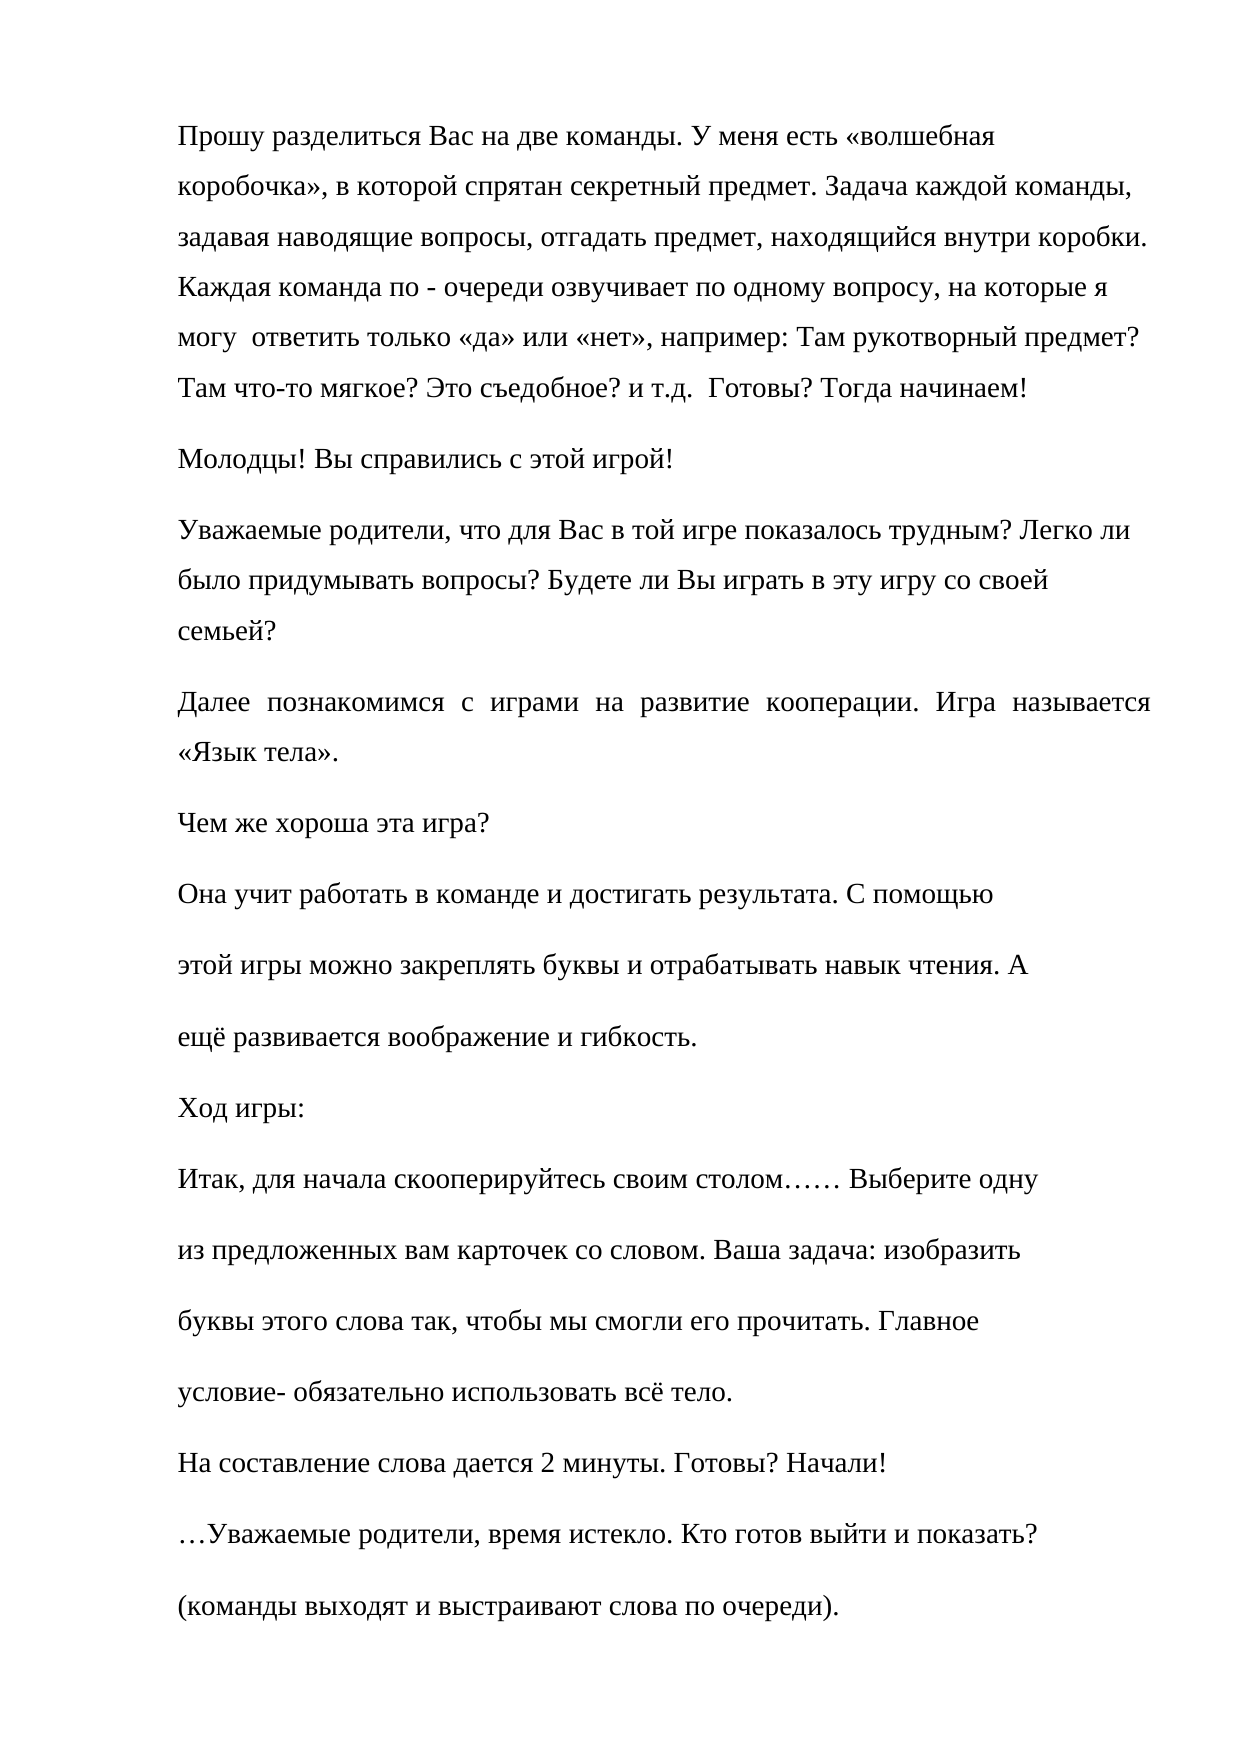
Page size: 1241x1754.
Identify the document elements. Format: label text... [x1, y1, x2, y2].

text ещё развивается воображение и гибкость. [177, 1019, 1152, 1052]
text …Уважаемые родители, время истекло. Кто готов выйти и показать? [177, 1517, 1152, 1550]
text Она учит работать в команде и достигать результата. С помощью [177, 876, 1152, 910]
text Уважаемые родители, что для Вас в той игре показалось трудным? Легко ли было придумывать вопросы? Будете ли Вы играть в эту игру со своей семьей? [177, 512, 1152, 646]
text Ход игры: [177, 1090, 1152, 1123]
text Прошу разделиться Вас на две команды. У меня есть «волшебная коробочка», в которой спрятан секретный предмет. Задача каждой команды, задавая наводящие вопросы, отгадать предмет, находящийся внутри коробки. Каждая команда по - очереди озвучивает по одному вопросу, на которые я могу ответить только «да» или «нет», например: Там рукотворный предмет? Там что-то мягкое? Это съедобное? и т.д. Готовы? Тогда начинаем! [177, 118, 1152, 403]
text буквы этого слова так, чтобы мы смогли его прочитать. Главное [177, 1303, 1152, 1337]
text условие- обязательно использовать всё тело. [177, 1374, 1152, 1408]
text (команды выходят и выстраивают слова по очереди). [177, 1588, 1152, 1621]
text Чем же хороша эта игра? [177, 805, 1152, 839]
text На составление слова дается 2 минуты. Готовы? Начали! [177, 1446, 1152, 1479]
text Далее познакомимся с играми на развитие кооперации. Игра называется «Язык тела». [177, 684, 1152, 768]
text Итак, для начала скооперируйтесь своим столом…… Выберите одну [177, 1161, 1152, 1194]
text этой игры можно закреплять буквы и отрабатывать навык чтения. А [177, 947, 1152, 981]
text из предложенных вам карточек со словом. Ваша задача: изобразить [177, 1232, 1152, 1266]
text Молодцы! Вы справились с этой игрой! [177, 441, 1152, 474]
